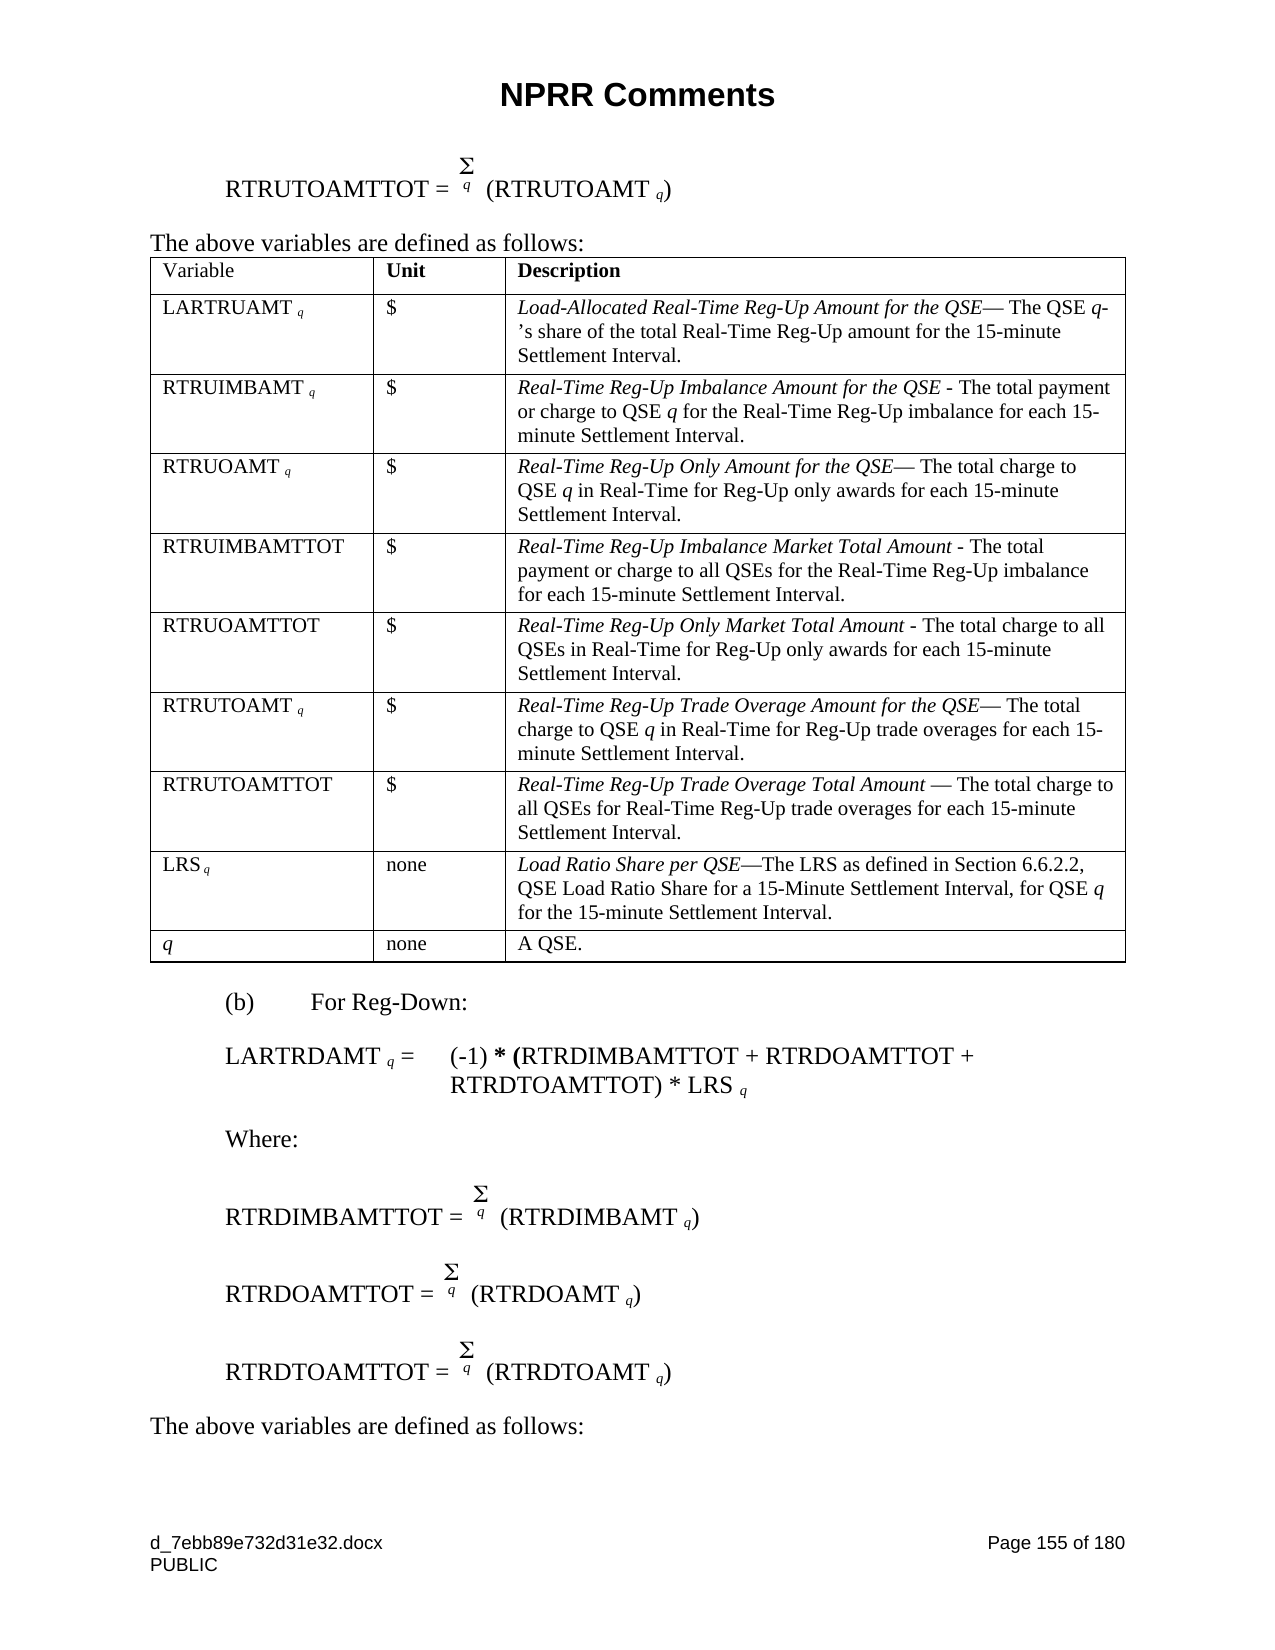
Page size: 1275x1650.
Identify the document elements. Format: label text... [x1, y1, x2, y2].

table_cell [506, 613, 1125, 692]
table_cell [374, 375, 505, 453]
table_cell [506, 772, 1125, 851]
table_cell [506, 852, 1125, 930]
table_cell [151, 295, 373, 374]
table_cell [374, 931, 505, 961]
text RTRDTOAMTTOT = (RTRDTOAMT q) [225, 1333, 1125, 1386]
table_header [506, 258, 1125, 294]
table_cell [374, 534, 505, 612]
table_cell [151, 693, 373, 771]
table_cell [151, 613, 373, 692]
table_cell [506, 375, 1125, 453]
text The above variables are defined as follows: [150, 228, 1125, 257]
text LARTRDAMT q = (-1) * (RTRDIMBAMTTOT + RTRDOAMTTOT + [225, 1041, 1125, 1070]
text (b) For Reg-Down: [225, 987, 1125, 1016]
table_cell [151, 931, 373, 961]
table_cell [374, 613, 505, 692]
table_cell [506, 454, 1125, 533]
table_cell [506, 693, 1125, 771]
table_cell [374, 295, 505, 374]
text The above variables are defined as follows: [150, 1411, 1125, 1440]
text RTRDIMBAMTTOT = (RTRDIMBAMT q) [225, 1177, 1125, 1230]
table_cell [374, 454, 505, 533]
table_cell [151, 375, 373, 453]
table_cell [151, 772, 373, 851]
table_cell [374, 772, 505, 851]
text RTRDOAMTTOT = (RTRDOAMT q) [225, 1255, 1125, 1308]
text RTRUTOAMTTOT = (RTRUTOAMT q) [225, 150, 1125, 203]
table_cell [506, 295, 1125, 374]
text Where: [225, 1124, 1125, 1152]
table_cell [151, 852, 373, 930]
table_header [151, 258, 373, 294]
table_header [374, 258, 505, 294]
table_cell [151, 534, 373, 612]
text RTRDTOAMTTOT) * LRS q [375, 1070, 1125, 1099]
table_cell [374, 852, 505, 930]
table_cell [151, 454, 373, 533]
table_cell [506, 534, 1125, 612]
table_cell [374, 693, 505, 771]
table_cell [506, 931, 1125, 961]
